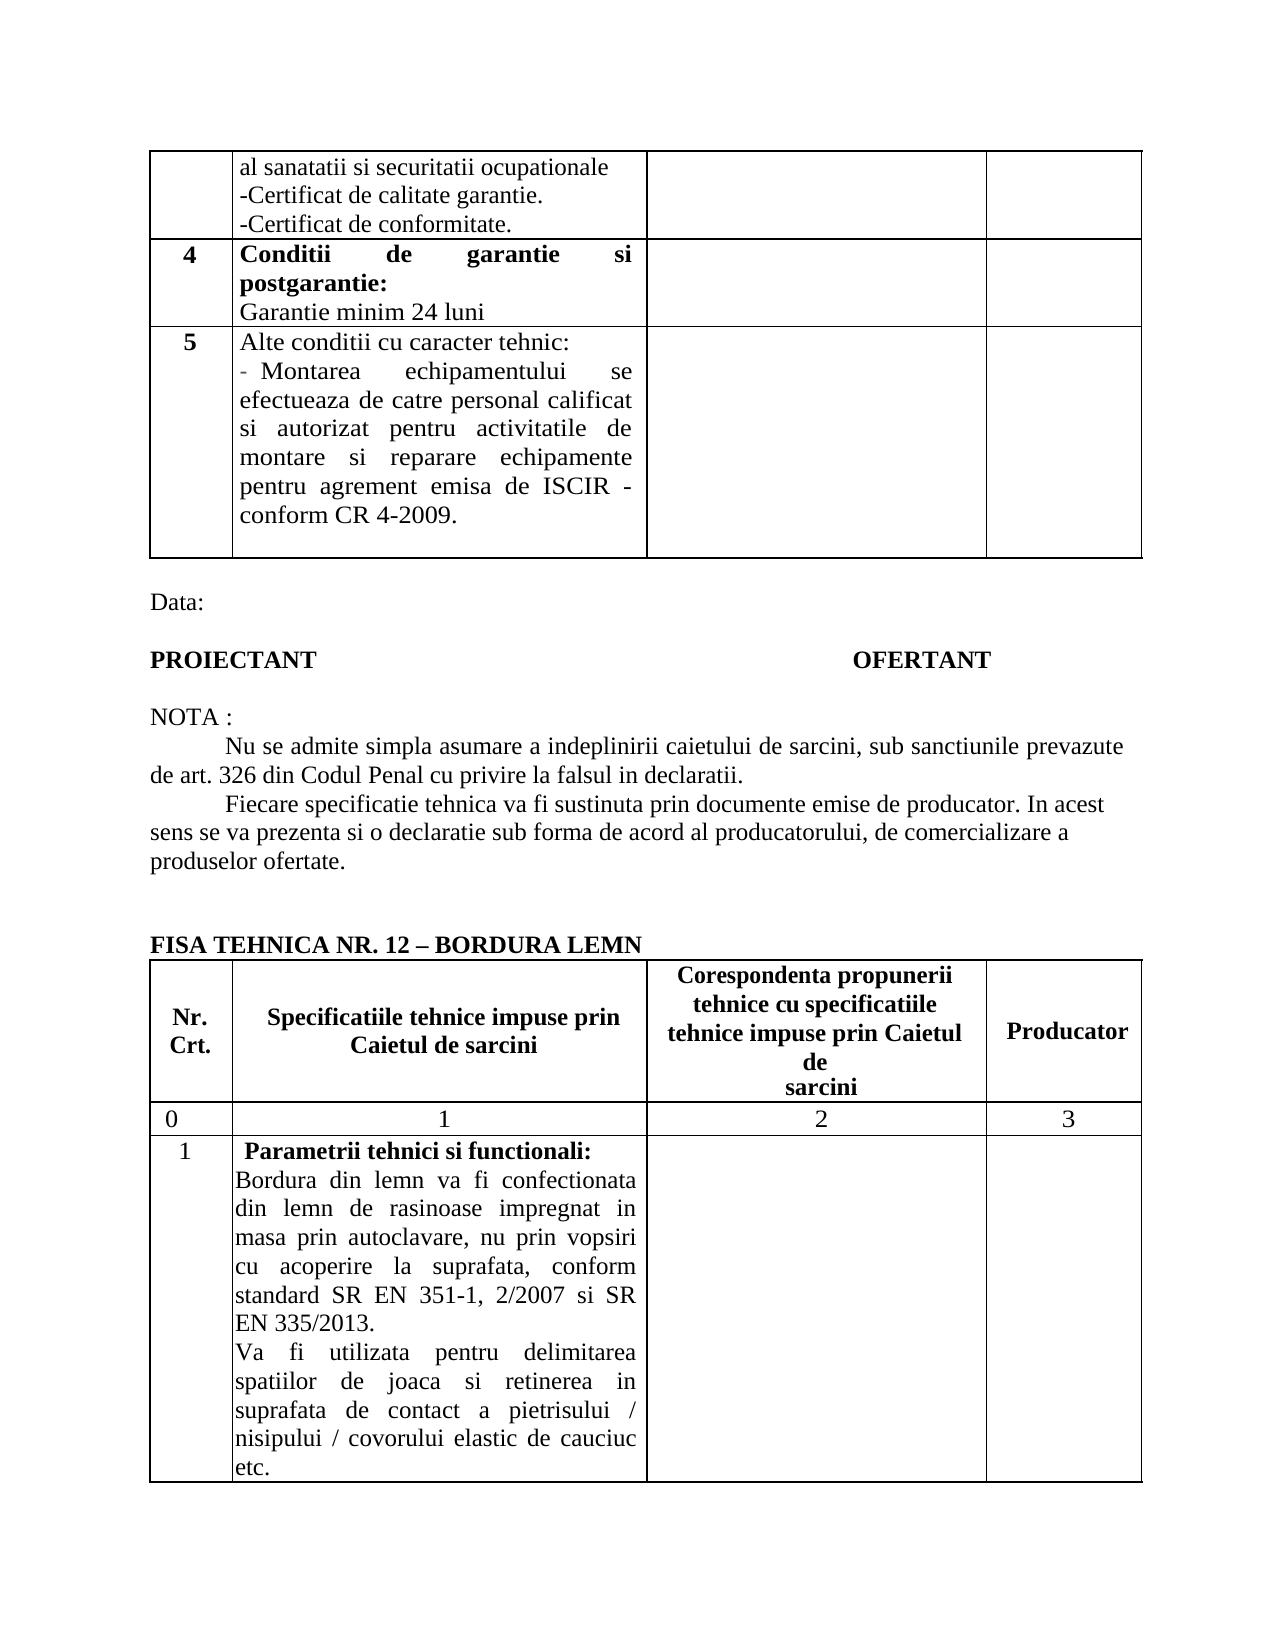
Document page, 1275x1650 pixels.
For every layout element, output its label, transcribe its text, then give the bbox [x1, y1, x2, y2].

table_header Nr. Crt. [151, 961, 232, 1101]
table_cell Alte conditii cu caracter tehnic: Montarea echipamentului se efectueaza de catre personal calificat si autorizat pentru activitatile de montare si reparare echipamente pentru agrement emisa de ISCIR - conform CR 4-2009. [233, 327, 646, 557]
table_cell [648, 152, 986, 238]
table_header Producator [987, 961, 1141, 1101]
table_cell [987, 240, 1141, 326]
text Fiecare specificatie tehnica va fi sustinuta prin documente emise de producator. In acest sens se va prezenta si o declaratie sub forma de acord al producatorului, de comercializare a produselor ofertate. [150, 789, 1125, 875]
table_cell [233, 152, 646, 238]
table_cell 3 [151, 152, 232, 238]
table_cell [648, 240, 986, 326]
text NOTA : [150, 702, 1125, 731]
table_cell Conditii de garantie si postgarantie: Garantie minim 24 luni [233, 240, 646, 326]
text Nu se admite simpla asumare a indeplinirii caietului de sarcini, sub sanctiunile prevazute de art. 326 din Codul Penal cu privire la falsul in declaratii. [150, 731, 1125, 789]
text Data: [150, 587, 1125, 616]
table_header Corespondenta propunerii tehnice cu specificatiile tehnice impuse prin Caietul de sarcini [648, 961, 986, 1101]
table_cell 1 [151, 1136, 232, 1481]
table_cell 4 [151, 240, 232, 326]
table_cell [648, 1136, 986, 1481]
table_cell 3 [987, 1103, 1141, 1134]
table_cell 2 [648, 1103, 986, 1134]
table_cell [648, 327, 986, 557]
table_cell 5 [151, 327, 232, 557]
table_cell [987, 152, 1141, 238]
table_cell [233, 1136, 646, 1481]
table_cell 0 [151, 1103, 232, 1134]
text PROIECTANT OFERTANT [150, 645, 1125, 674]
table_cell 1 [233, 1103, 646, 1134]
table_cell [987, 1136, 1141, 1481]
table_header Specificatiile tehnice impuse prin Caietul de sarcini [233, 961, 646, 1101]
text FISA TEHNICA NR. 12 – BORDURA LEMN [150, 930, 1125, 959]
table_cell [987, 327, 1141, 557]
